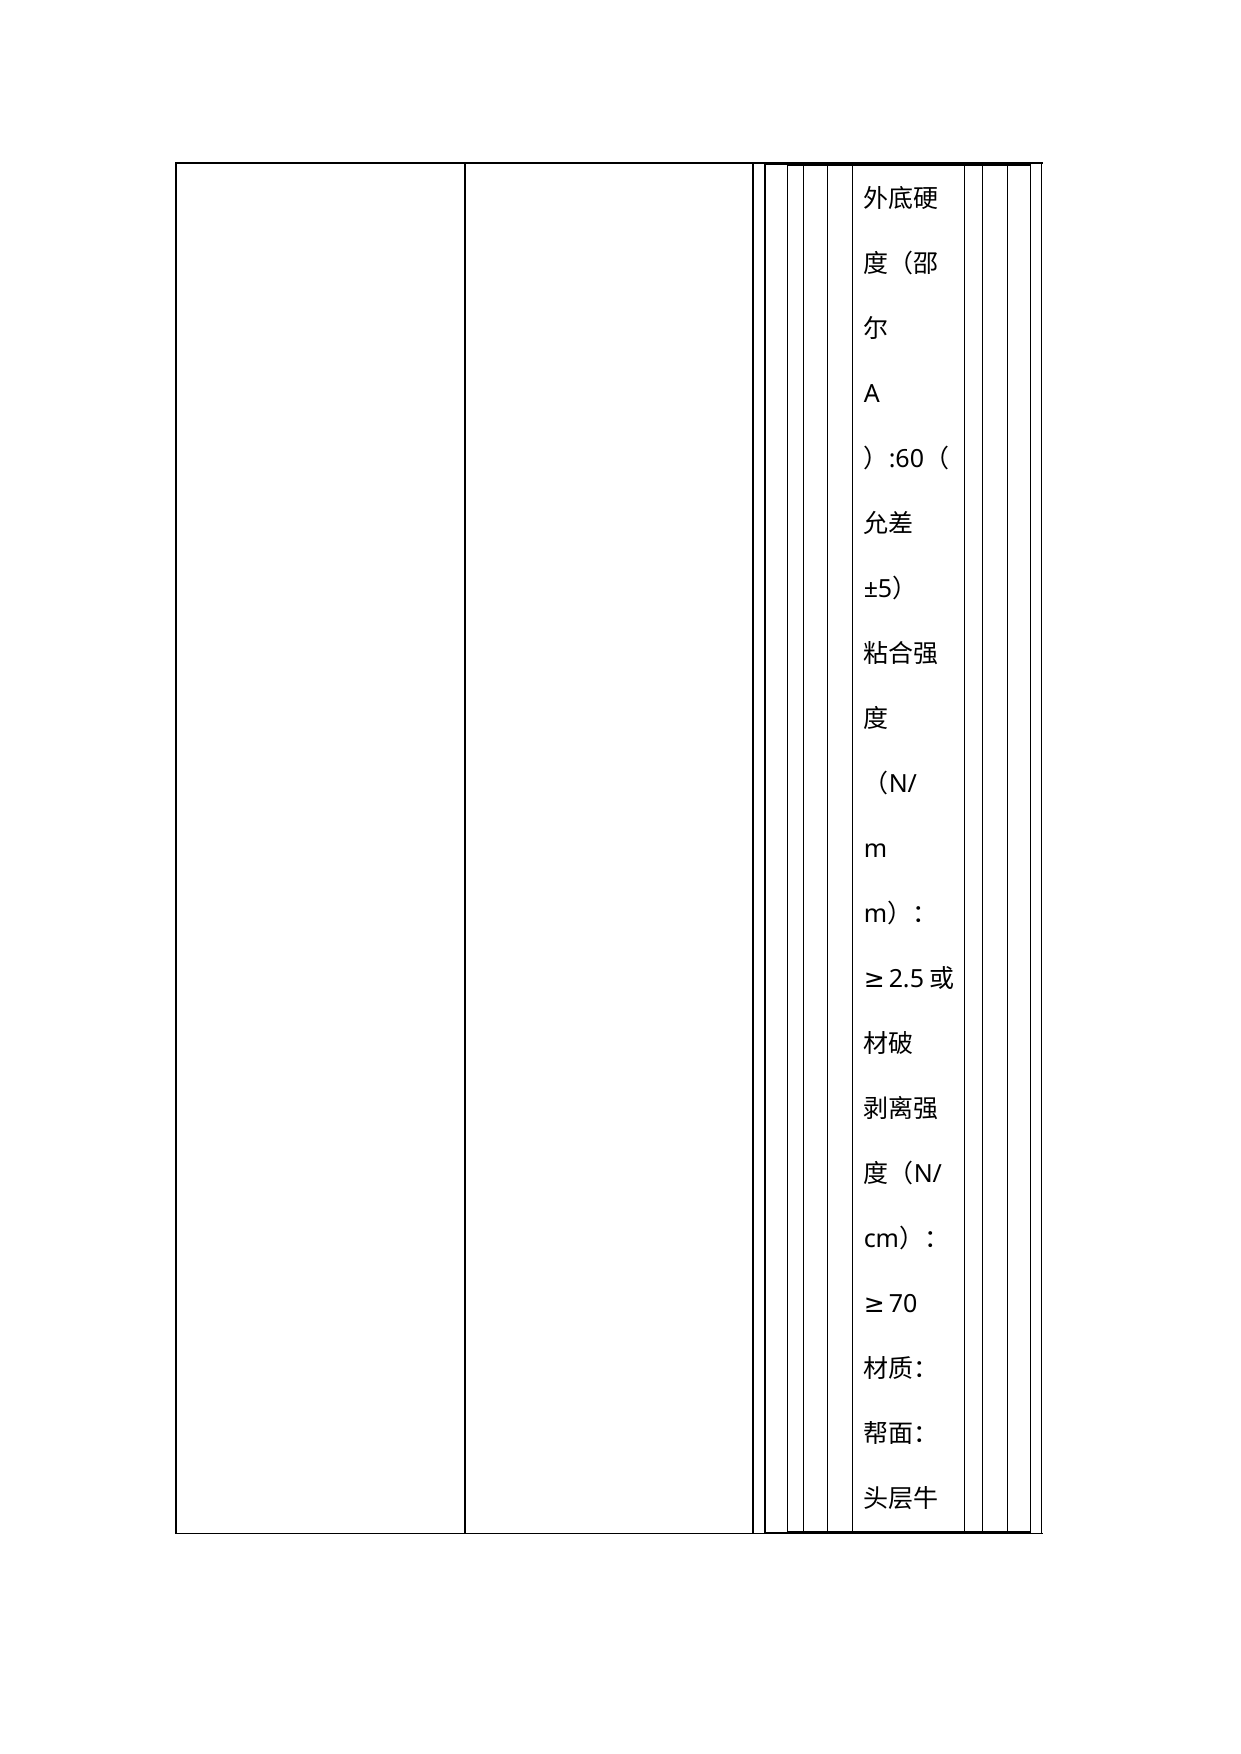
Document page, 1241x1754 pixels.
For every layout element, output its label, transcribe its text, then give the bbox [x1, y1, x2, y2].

table_cell [177, 164, 464, 1533]
table_cell [754, 164, 764, 1533]
table_cell [1031, 164, 1041, 1533]
table_cell 1 [466, 164, 752, 1533]
